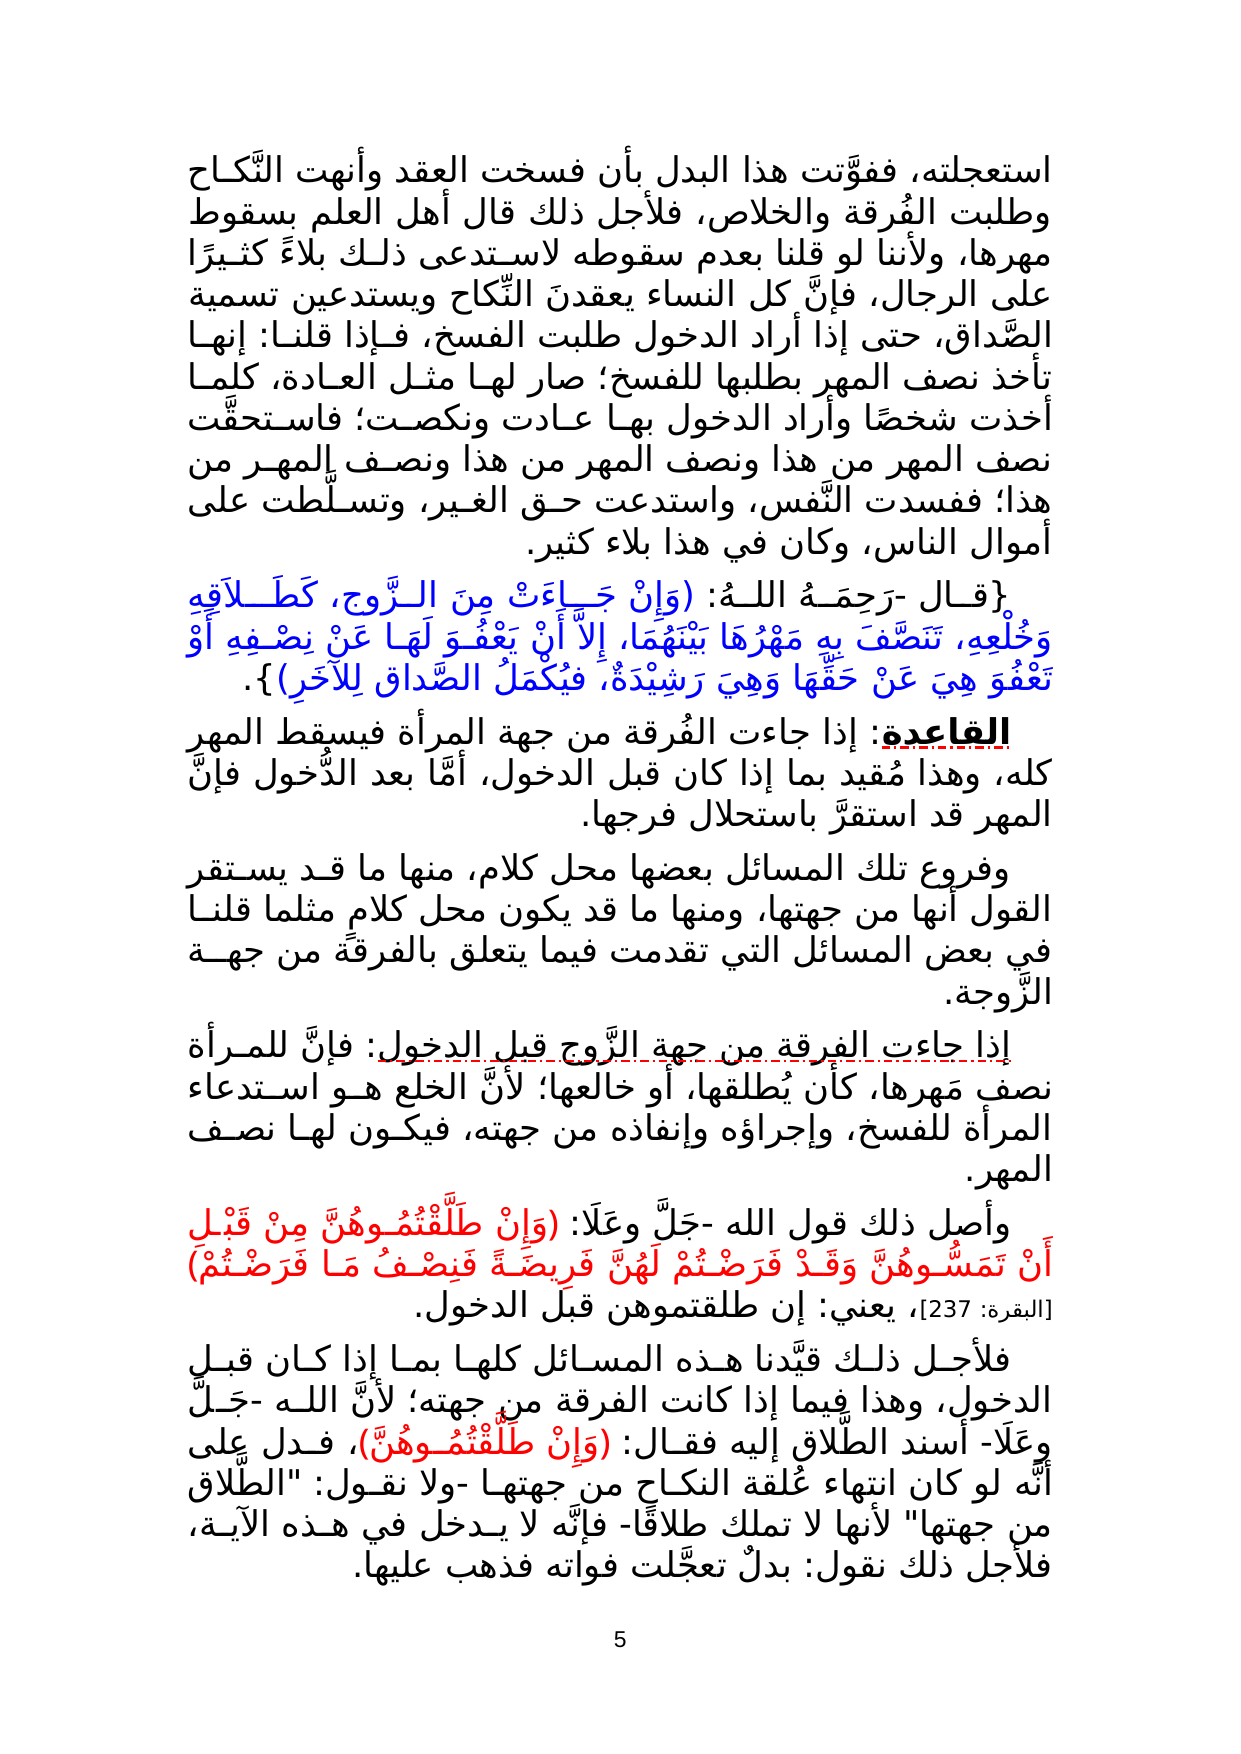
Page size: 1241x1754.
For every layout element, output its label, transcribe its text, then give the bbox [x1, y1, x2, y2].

text وفروع تلك المسائل بعضها محل كلام، منها ما قد يستقر القول أنها من جهتها، ومنها ما قد يكون محل كلامٍ مثلما قلنا في بعض المسائل التي تقدمت فيما يتعلق بالفرقة من جهة الزَّوجة. [187, 847, 1053, 1012]
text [187, 150, 1053, 562]
text {قال -رَحِمَهُ اللهُ: (وَإِنْ جَـاءَتْ مِنَ الزَّوج، كَطَـلاَقِهِ وَخُلْعِهِ، تَنَصَّفَ بِهِ مَهْرُهَا بَيْنَهُمَا، إِلاَّ أَنْ يَعْفُوَ لَهَا عَنْ نِصْفِهِ أَوْ تَعْفُوَ هِيَ عَنْ حَقِّهَا وَهِيَ رَشِيْدَةٌ، فيُكْمَلُ الصَّداق لِلآخَرِ)}. [187, 575, 1053, 699]
text القاعدة: إذا جاءت الفُرقة من جهة المرأة فيسقط المهر كله، وهذا مُقيد بما إذا كان قبل الدخول، أمَّا بعد الدُّخول فإنَّ المهر قد استقرَّ باستحلال فرجها. [187, 711, 1053, 835]
text فلأجل ذلك قيَّدنا هذه المسائل كلها بما إذا كان قبل الدخول، وهذا فيما إذا كانت الفرقة من جهته؛ لأنَّ الله -جَلَّ وعَلَا- أسند الطَّلاق إليه فقال: ﴿وَإِنْ طَلَّقْتُمُوهُنَّ﴾، فدل على أنَّه لو كان انتهاء عُلقة النكاح من جهتها -ولا نقول: "الطَّلاق من جهتها" لأنها لا تملك طلاقًا- فإنَّه لا يدخل في هذه الآية، فلأجل ذلك نقول: بدلٌ تعجَّلت فواته فذهب عليها. [187, 1339, 1053, 1586]
text وأصل ذلك قول الله -جَلَّ وعَلَا: ﴿وَإِنْ طَلَّقْتُمُوهُنَّ مِنْ قَبْلِ أَنْ تَمَسُّوهُنَّ وَقَدْ فَرَضْتُمْ لَهُنَّ فَرِيضَةً فَنِصْفُ مَا فَرَضْتُمْ﴾ [البقرة: 237]، يعني: إن طلقتموهن قبل الدخول. [187, 1202, 1053, 1326]
text إذا جاءت الفرقة من جهة الزَّوج قبل الدخول: فإنَّ للمرأة نصف مَهرها، كأن يُطلقها، أو خالعها؛ لأنَّ الخلع هو استدعاء المرأة للفسخ، وإجراؤه وإنفاذه من جهته، فيكون لها نصف المهر. [187, 1025, 1053, 1190]
